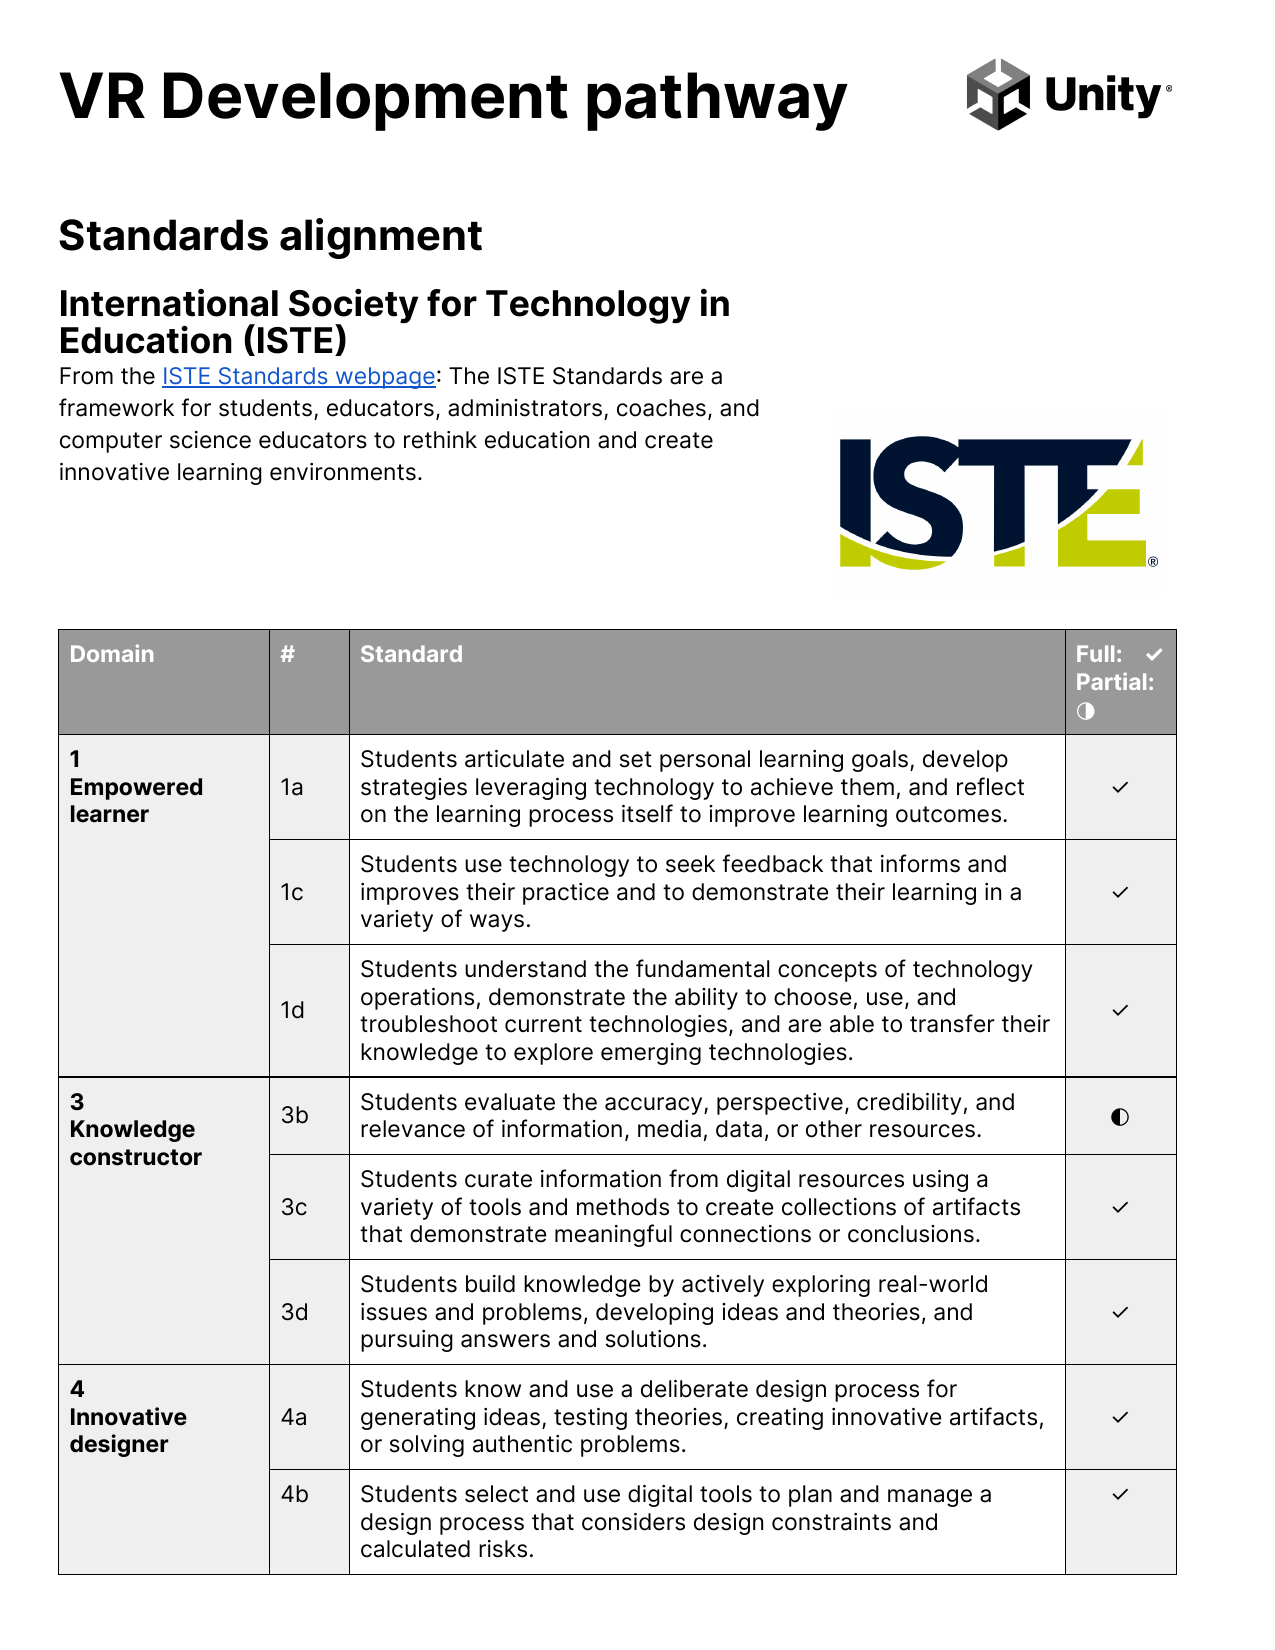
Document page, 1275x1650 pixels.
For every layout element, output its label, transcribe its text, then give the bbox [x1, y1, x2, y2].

table_cell ✓ [1066, 1365, 1176, 1469]
table_cell Students select and use digital tools to plan and manage a design process that considers design constraints and calculated risks. [350, 1470, 1065, 1574]
table_cell 1d [270, 945, 349, 1076]
table_cell 3 Knowledge constructor [59, 1078, 269, 1364]
table_header Full: ✓ Partial: ◑ [1066, 630, 1176, 734]
table_cell 1a [270, 735, 349, 839]
subtitle International Society for Technology in Education (ISTE) [58, 285, 783, 362]
table_cell 1 Empowered learner [59, 735, 269, 1076]
table_cell 4a [270, 1365, 349, 1469]
table_cell ✓ [1066, 840, 1176, 944]
subtitle Standards alignment [58, 210, 783, 260]
table_cell Students build knowledge by actively exploring real-world issues and problems, developing ideas and theories, and pursuing answers and solutions. [350, 1260, 1065, 1364]
table_cell ✓ [1066, 735, 1176, 839]
table_cell 3b [270, 1078, 349, 1154]
table_cell Students curate information from digital resources using a variety of tools and methods to create collections of artifacts that demonstrate meaningful connections or conclusions. [350, 1155, 1065, 1259]
table_cell ◐ [1066, 1078, 1176, 1154]
table_header Standard [350, 630, 1065, 734]
picture [833, 411, 1165, 596]
table_cell Students understand the fundamental concepts of technology operations, demonstrate the ability to choose, use, and troubleshoot current technologies, and are able to transfer their knowledge to explore emerging technologies. [350, 945, 1065, 1076]
table_cell Students use technology to seek feedback that informs and improves their practice and to demonstrate their learning in a variety of ways. [350, 840, 1065, 944]
table_cell Students evaluate the accuracy, perspective, credibility, and relevance of information, media, data, or other resources. [350, 1078, 1065, 1154]
table_cell ✓ [1066, 1260, 1176, 1364]
table_cell ✓ [1066, 1155, 1176, 1259]
table_header # [270, 630, 349, 734]
table_cell ✓ [1066, 945, 1176, 1076]
table_cell 4 Innovative designer [59, 1365, 269, 1574]
text From the ISTE Standards webpage: The ISTE Standards are a framework for students, educators, administrators, coaches, and computer science educators to rethink education and create innovative learning environments. [58, 362, 783, 486]
table_cell ✓ [1066, 1470, 1176, 1574]
table_header Domain [59, 630, 269, 734]
picture [1167, 58, 1173, 131]
title VR Development pathway [58, 58, 1167, 134]
table_cell Students articulate and set personal learning goals, develop strategies leveraging technology to achieve them, and reflect on the learning process itself to improve learning outcomes. [350, 735, 1065, 839]
table_cell Students know and use a deliberate design process for generating ideas, testing theories, creating innovative artifacts, or solving authentic problems. [350, 1365, 1065, 1469]
table_cell 3c [270, 1155, 349, 1259]
table_cell 1c [270, 840, 349, 944]
table_cell 3d [270, 1260, 349, 1364]
table_cell 4b [270, 1470, 349, 1574]
